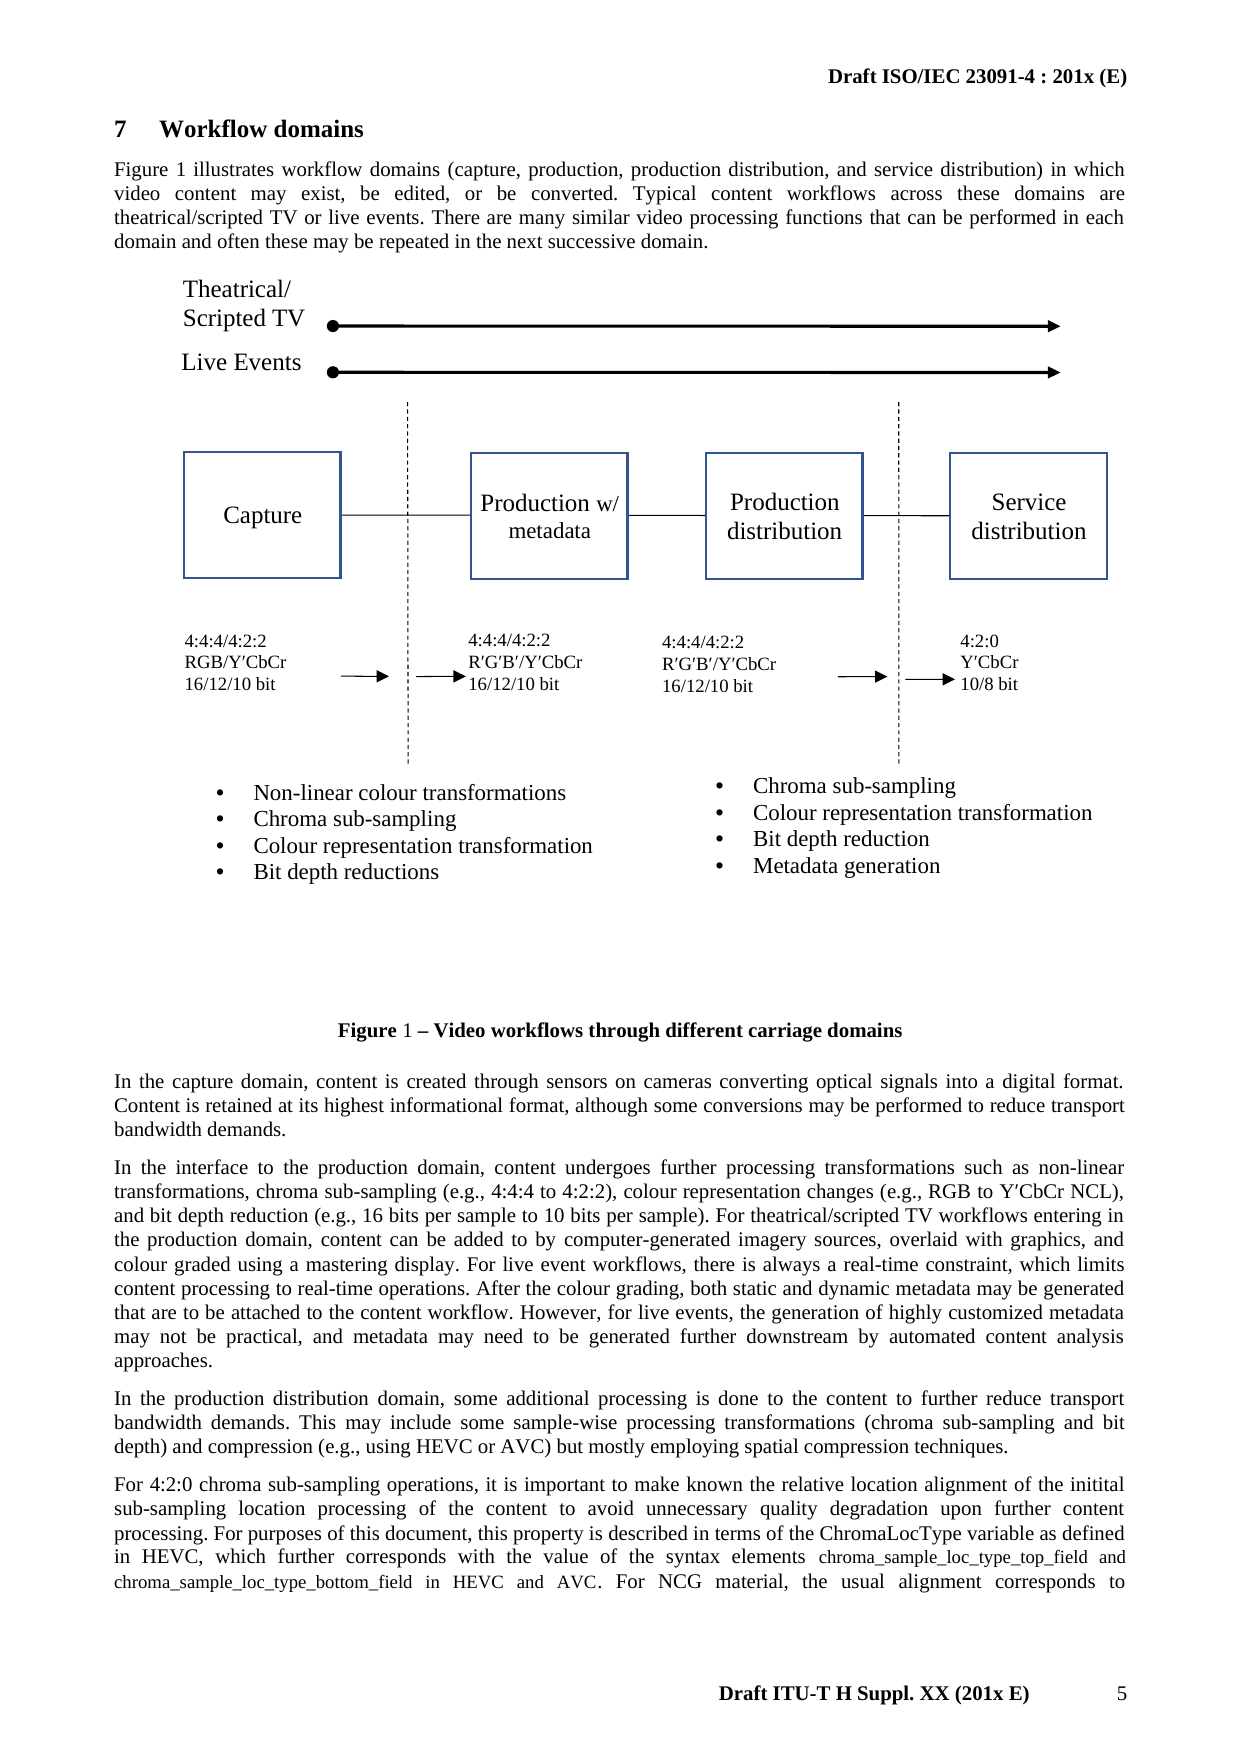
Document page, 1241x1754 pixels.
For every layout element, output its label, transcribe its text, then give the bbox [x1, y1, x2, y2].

text Figure 1 – Video workflows through different carriage domains [114, 1018, 1126, 1042]
subtitle Workflow domains [114, 114, 1126, 143]
text In the interface to the production domain, content undergoes further processing transformations such as non-linear transformations, chroma sub-sampling (e.g., 4:4:4 to 4:2:2), colour representation changes (e.g., RGB to Y′CbCr NCL), and bit depth reduction (e.g., 16 bits per sample to 10 bits per sample). For theatrical/scripted TV workflows entering in the production domain, content can be added to by computer-generated imagery sources, overlaid with graphics, and colour graded using a mastering display. For live event workflows, there is always a real-time constraint, which limits content processing to real-time operations. After the colour grading, both static and dynamic metadata may be generated that are to be attached to the content workflow. However, for live events, the generation of highly customized metadata may not be practical, and metadata may need to be generated further downstream by automated content analysis approaches. [114, 1155, 1126, 1372]
text In the production distribution domain, some additional processing is done to the content to further reduce transport bandwidth demands. This may include some sample-wise processing transformations (chroma sub-sampling and bit depth) and compression (e.g., using HEVC or AVC) but mostly employing spatial compression techniques. [114, 1386, 1126, 1458]
text Figure 1 illustrates workflow domains (capture, production, production distribution, and service distribution) in which video content may exist, be edited, or be converted. Typical content workflows across these domains are theatrical/scripted TV or live events. There are many similar video processing functions that can be performed in each domain and often these may be repeated in the next successive domain. [114, 157, 1126, 253]
text In the capture domain, content is created through sensors on cameras converting optical signals into a digital format. Content is retained at its highest informational format, although some conversions may be performed to reduce transport bandwidth demands. [114, 1069, 1126, 1141]
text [114, 1472, 1126, 1593]
